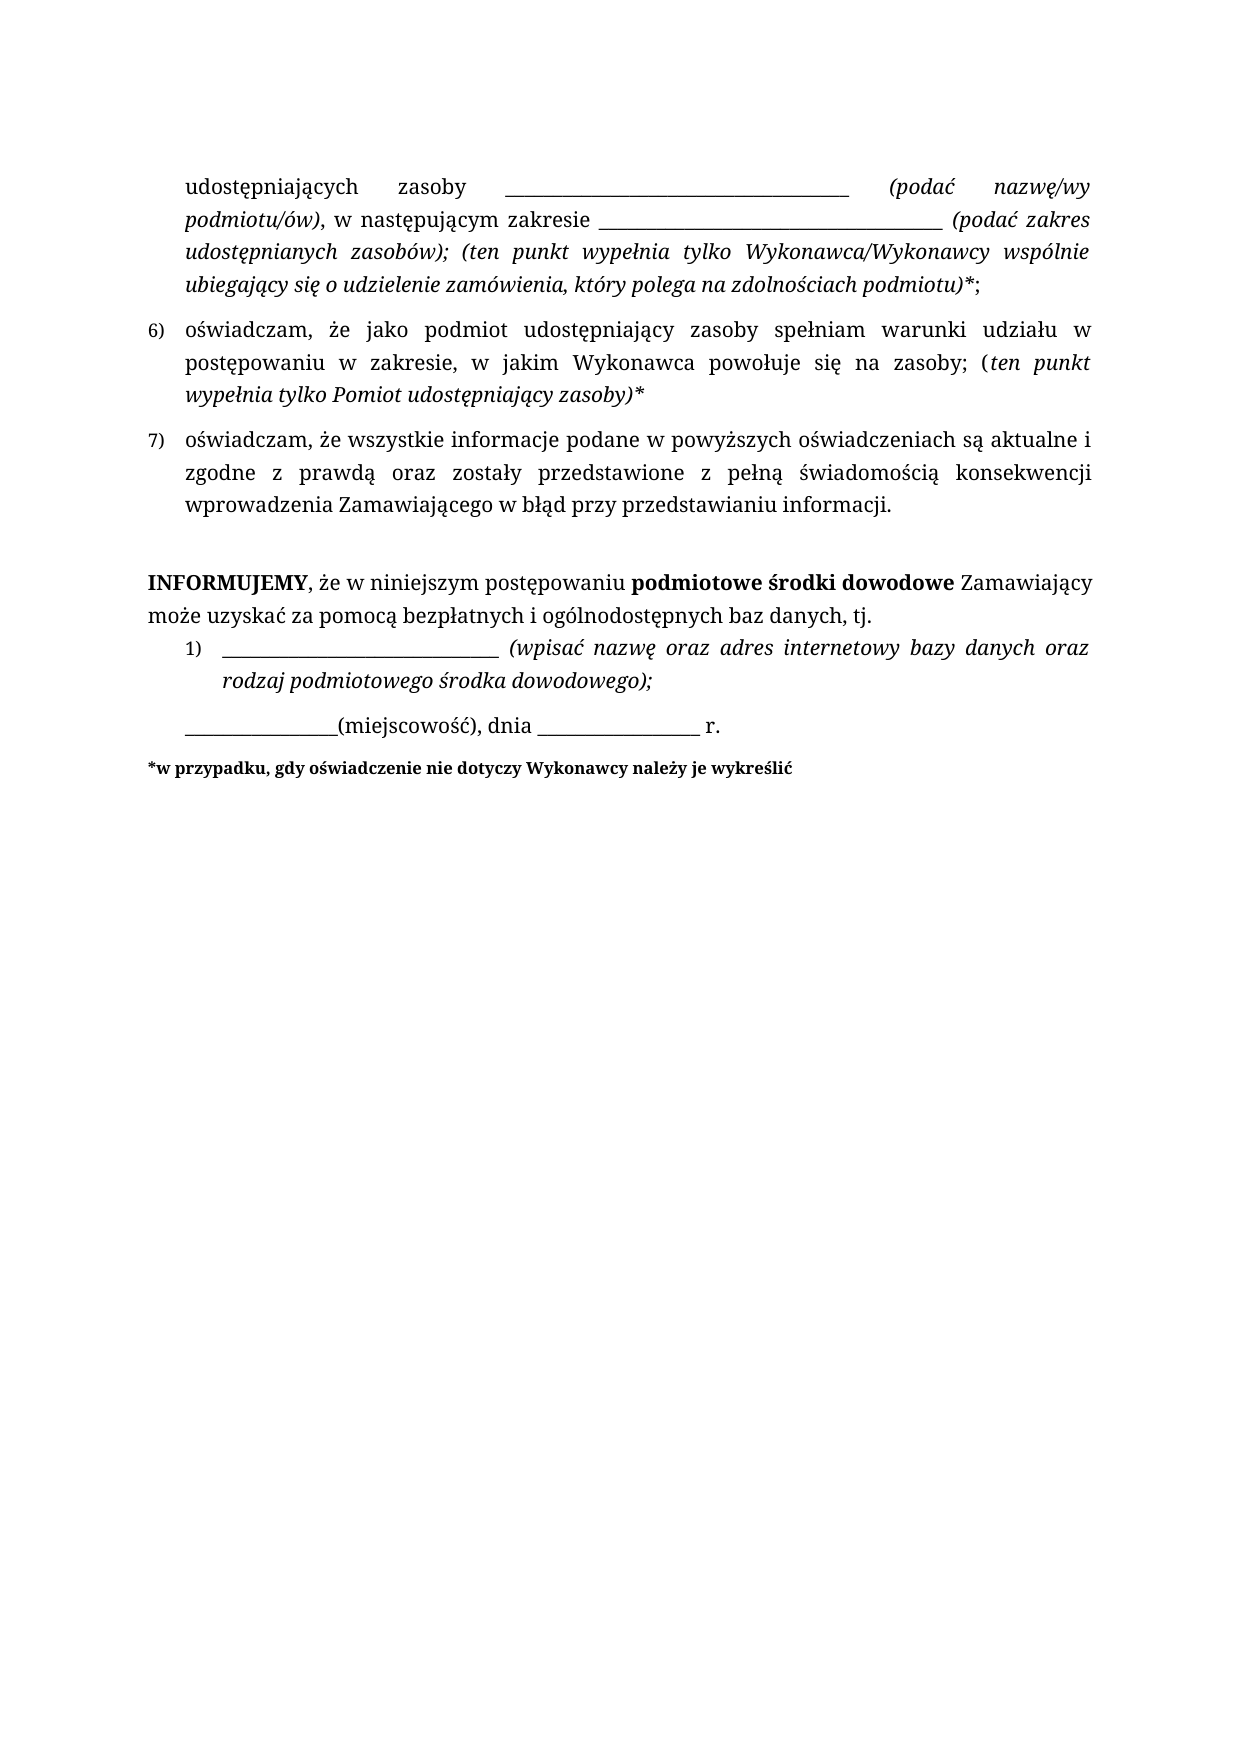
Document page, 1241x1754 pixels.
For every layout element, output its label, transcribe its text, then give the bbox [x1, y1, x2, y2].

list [148, 172, 1093, 298]
text *w przypadku, gdy oświadczenie nie dotyczy Wykonawcy należy je wykreślić [148, 756, 1093, 779]
text ________________(miejscowość), dnia _________________ r. [148, 711, 1093, 740]
list oświadczam, że wszystkie informacje podane w powyższych oświadczeniach są aktualne i zgodne z prawdą oraz zostały przedstawione z pełną świadomością konsekwencji wprowadzenia Zamawiającego w błąd przy przedstawianiu informacji. [148, 425, 1093, 519]
list _____________________________ (wpisać nazwę oraz adres internetowy bazy danych oraz rodzaj podmiotowego środka dowodowego); [185, 633, 1093, 694]
text INFORMUJEMY, że w niniejszym postępowaniu podmiotowe środki dowodowe Zamawiający może uzyskać za pomocą bezpłatnych i ogólnodostępnych baz danych, tj. [148, 568, 1093, 629]
list oświadczam, że jako podmiot udostępniający zasoby spełniam warunki udziału w postępowaniu w zakresie, w jakim Wykonawca powołuje się na zasoby; (ten punkt wypełnia tylko Pomiot udostępniający zasoby)* [148, 315, 1093, 409]
